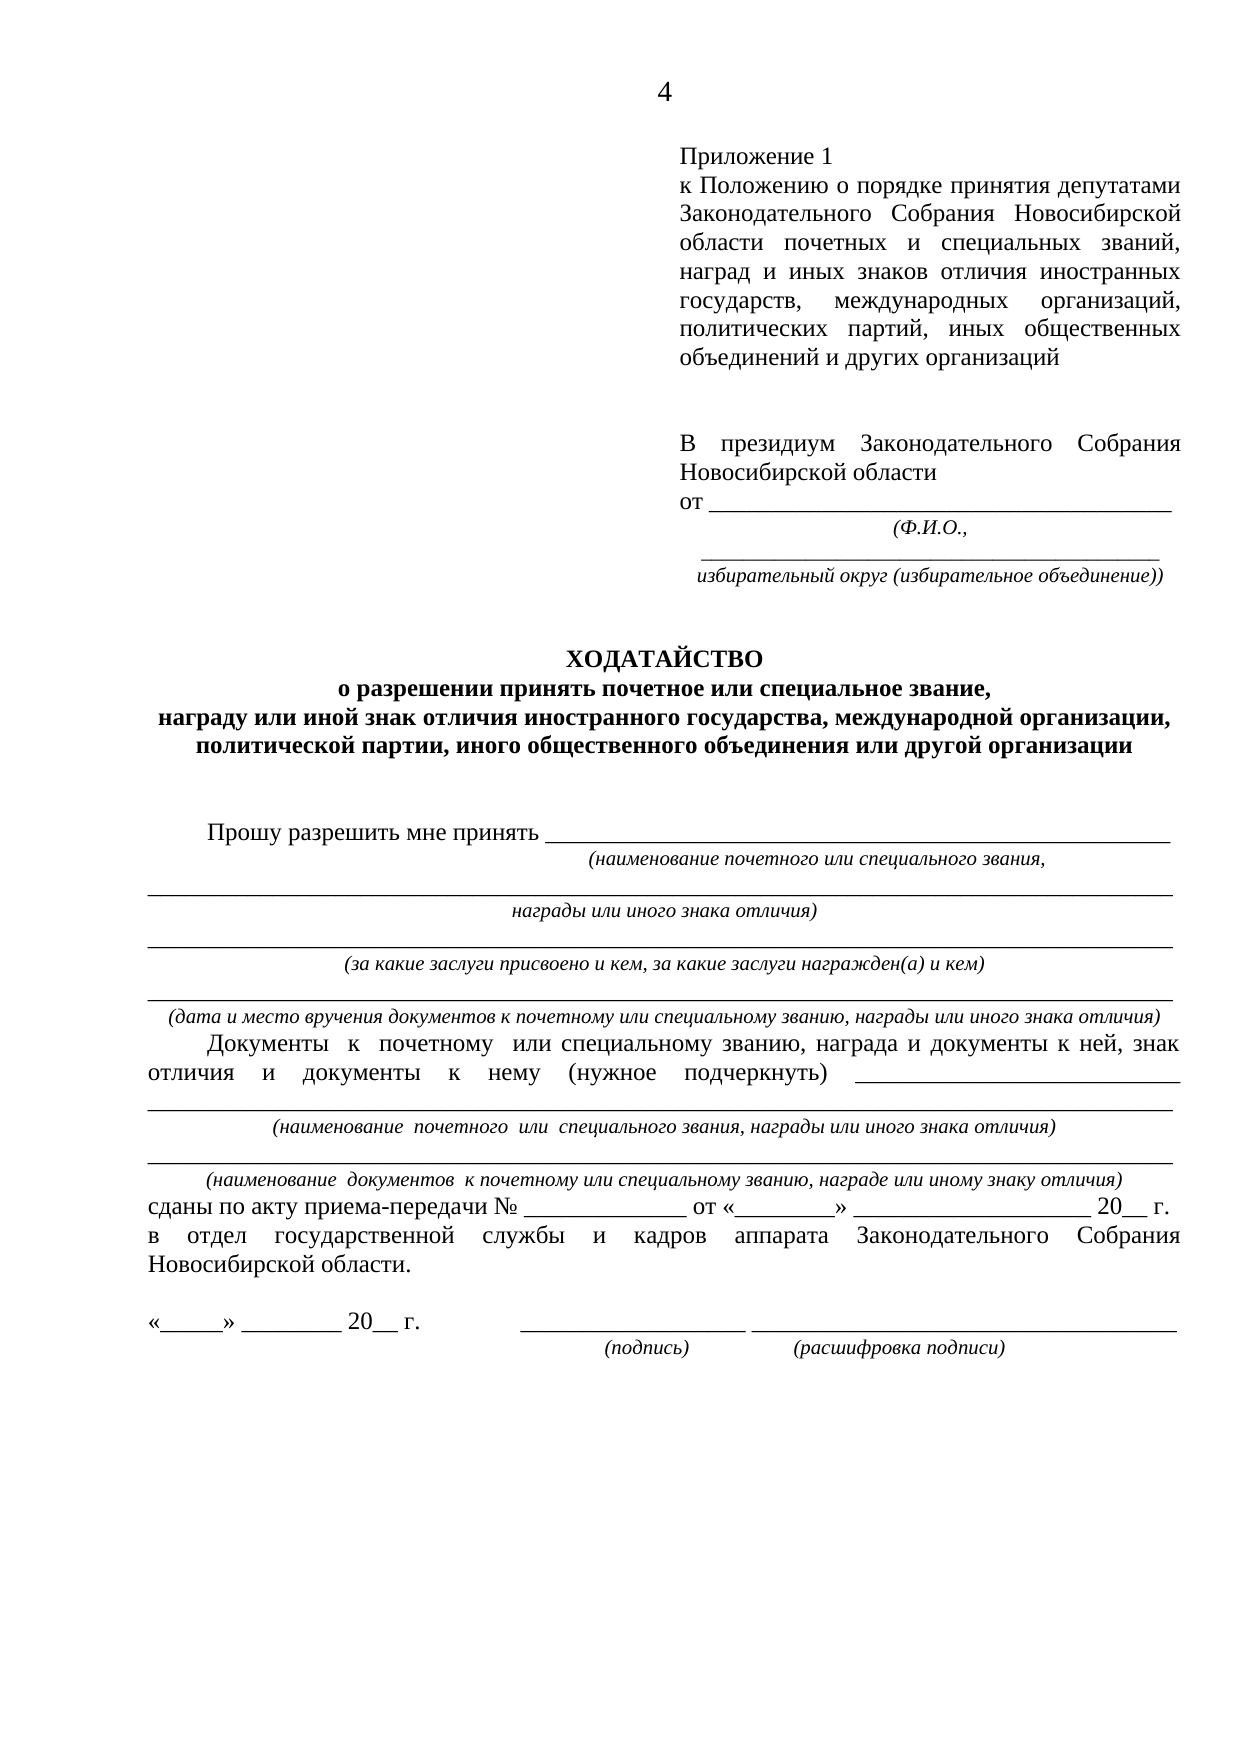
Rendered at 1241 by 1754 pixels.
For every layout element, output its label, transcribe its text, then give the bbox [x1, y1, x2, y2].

text (Ф.И.О., [679, 515, 1181, 539]
text (наименование почетного или специального звания, награды или иного знака отличия) [148, 1114, 1181, 1138]
text сданы по акту приема-передачи № _____________ от «________» ___________________ 20__ г. [148, 1191, 1181, 1220]
text от _____________________________________ [679, 486, 1181, 515]
text __________________________________________________________________________________ [148, 870, 1181, 898]
text (наименование документов к почетному или специальному званию, награде или иному знаку отличия) [148, 1167, 1181, 1191]
text награды или иного знака отличия) [148, 898, 1181, 922]
text Прошу разрешить мне принять __________________________________________________ [148, 817, 1181, 846]
text __________________________________________________________________________________ [148, 975, 1181, 1004]
text избирательный округ (избирательное объединение)) [679, 563, 1181, 587]
text __________________________________________________________________________________ [148, 922, 1181, 951]
text к Положению о порядке принятия депутатами Законодательного Собрания Новосибирской области почетных и специальных званий, наград и иных знаков отличия иностранных государств, международных организаций, политических партий, иных общественных объединений и других организаций [679, 170, 1181, 371]
text ХОДАТАЙСТВО [148, 644, 1181, 673]
text (дата и место вручения документов к почетному или специальному званию, награды или иного знака отличия) [148, 1004, 1181, 1028]
text (за какие заслуги присвоено и кем, за какие заслуги награжден(а) и кем) [148, 951, 1181, 975]
text (подпись) (расшифровка подписи) [428, 1335, 1181, 1359]
text __________________________________________________________________________________ [148, 1138, 1181, 1167]
text ____________________________________________ [679, 539, 1181, 563]
text «_____» ________ 20__ г. __________________ __________________________________ [148, 1306, 1181, 1335]
text В президиум Законодательного Собрания Новосибирской области [679, 428, 1181, 486]
text Приложение 1 [679, 141, 1181, 170]
text награду или иной знак отличия иностранного государства, международной организации, политической партии, иного общественного объединения или другой организации [148, 702, 1181, 759]
text в отдел государственной службы и кадров аппарата Законодательного Собрания Новосибирской области. [148, 1220, 1181, 1277]
text Документы к почетному или специальному званию, награда и документы к ней, знак отличия и документы к нему (нужное подчеркнуть) __________________________ __________________________________________________________________________________ [148, 1028, 1181, 1114]
text о разрешении принять почетное или специальное звание, [148, 673, 1181, 702]
text (наименование почетного или специального звания, [148, 846, 1181, 870]
